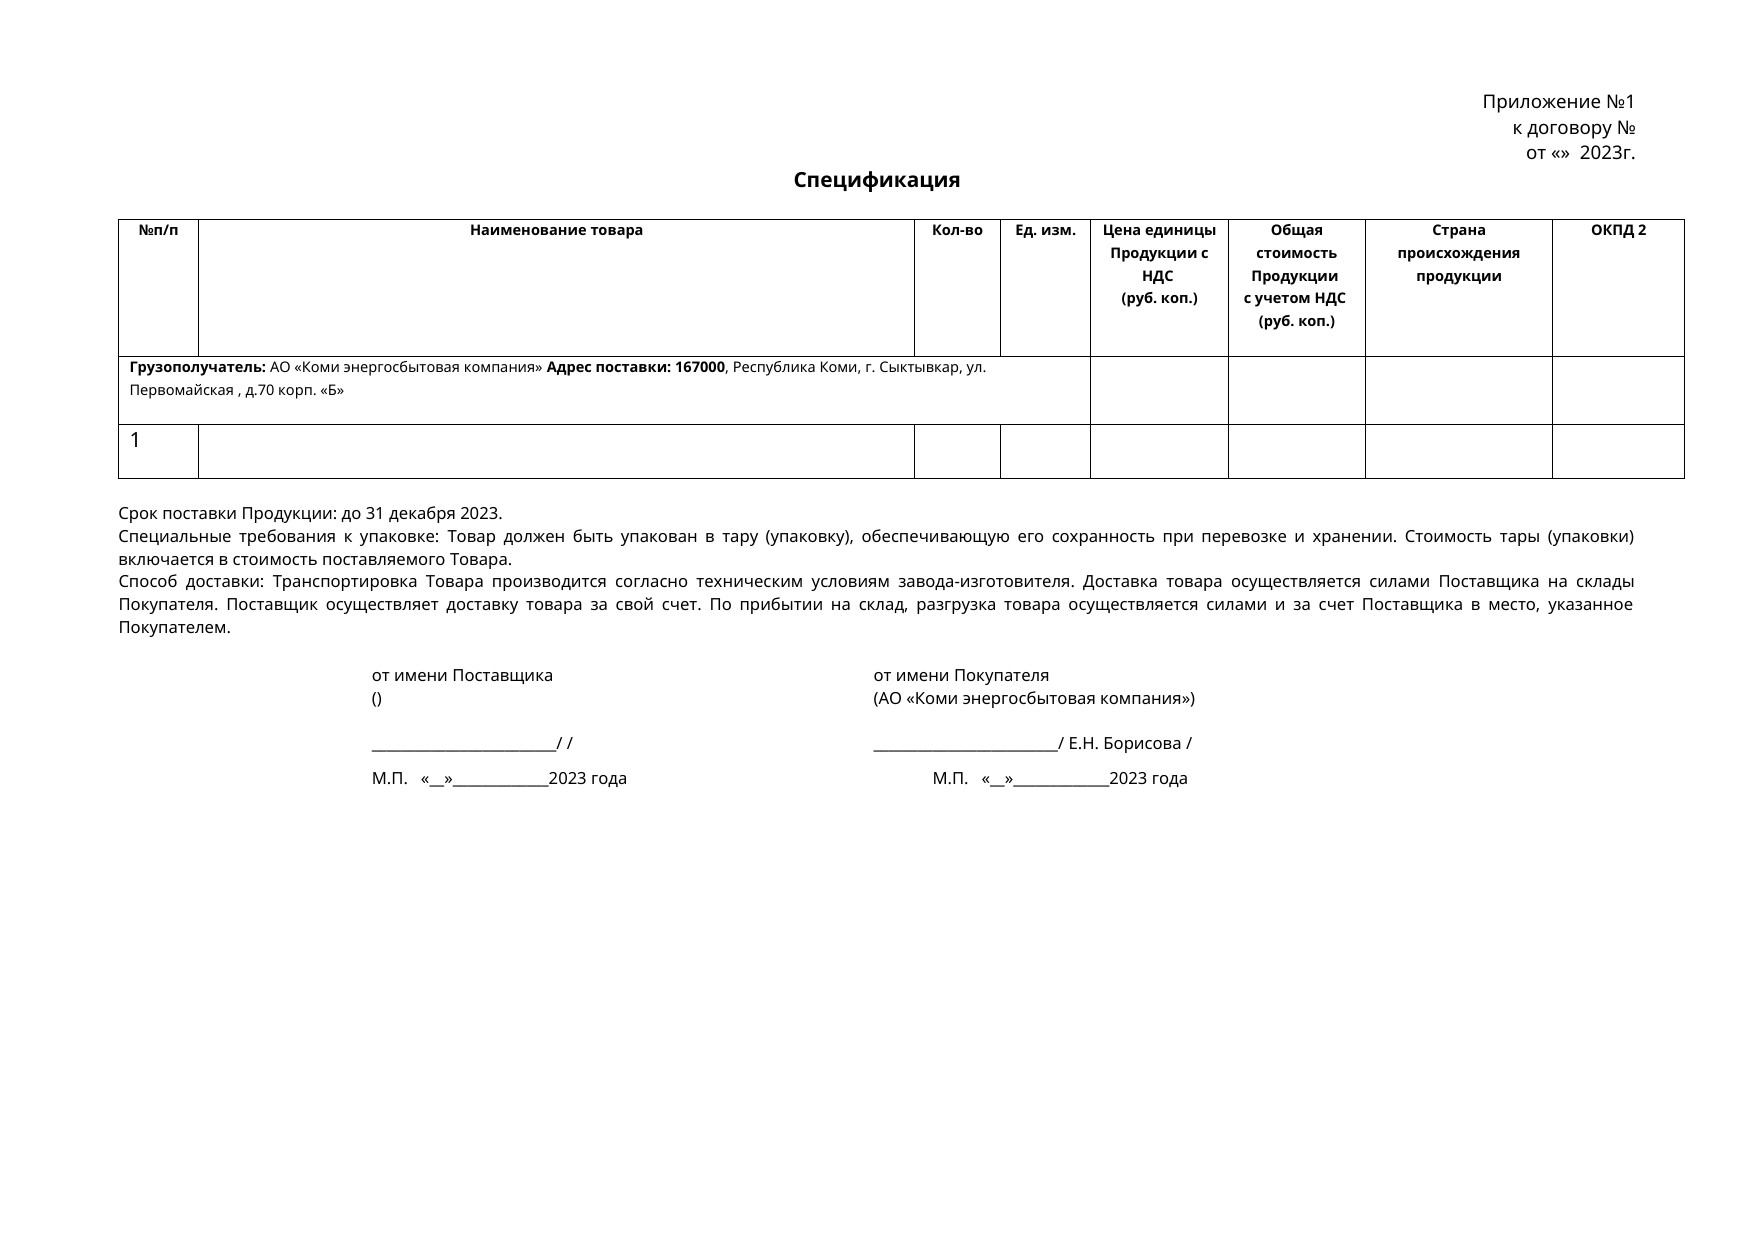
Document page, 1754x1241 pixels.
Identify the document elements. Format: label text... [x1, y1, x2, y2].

table_cell _________________________/ Е.Н. Борисова / М.П. «__»_____________2023 года [862, 709, 1393, 812]
table_cell [1229, 425, 1365, 478]
text Спецификация [118, 165, 1636, 194]
table_cell [199, 425, 914, 478]
text к договору № [118, 114, 1636, 140]
table_header Кол-во [915, 220, 1000, 356]
table_cell 1 [119, 425, 198, 478]
table_header Ед. изм. [1001, 220, 1090, 356]
table_cell Грузополучатель: АО «Коми энергосбытовая компания» Адрес поставки: 167000, Республика Коми, г. Сыктывкар, ул. Первомайская , д.70 корп. «Б» [119, 357, 1090, 424]
table_cell [1553, 425, 1684, 478]
table_header от имени Покупателя (АО «Коми энергосбытовая компания») [862, 664, 1393, 709]
table_cell [1229, 357, 1365, 424]
table_header Наименование товара [199, 220, 914, 356]
table_cell [915, 425, 1000, 478]
table_header Страна происхождения продукции [1366, 220, 1552, 356]
table_cell [1366, 425, 1552, 478]
table_header ОКПД 2 [1553, 220, 1684, 356]
list Способ доставки: Транспортировка Товара производится согласно техническим условиям завода-изготовителя. Доставка товара осуществляется силами Поставщика на склады Покупателя. Поставщик осуществляет доставку товара за свой счет. По прибытии на склад, разгрузка товара осуществляется силами и за счет Поставщика в место, указанное Покупателем. [118, 570, 1636, 638]
table_cell [1091, 425, 1228, 478]
table_header №п/п [119, 220, 198, 356]
table_cell [1366, 357, 1552, 424]
table_header от имени Поставщика () [360, 664, 862, 709]
table_header Общая стоимость Продукции с учетом НДС (руб. коп.) [1229, 220, 1365, 356]
text от «» 2023г. [118, 140, 1636, 165]
table_cell [1001, 425, 1090, 478]
table_cell [1553, 357, 1684, 424]
text Приложение №1 [118, 89, 1636, 114]
table_header Цена единицы Продукции с НДС (руб. коп.) [1091, 220, 1228, 356]
text Специальные требования к упаковке: Товар должен быть упакован в тару (упаковку), обеспечивающую его сохранность при перевозке и хранении. Стоимость тары (упаковки) включается в стоимость поставляемого Товара. [118, 524, 1636, 570]
table_cell _________________________/ / М.П. «__»_____________2023 года [360, 709, 862, 812]
text Срок поставки Продукции: до 31 декабря 2023. [118, 502, 1636, 524]
table_cell [1091, 357, 1228, 424]
